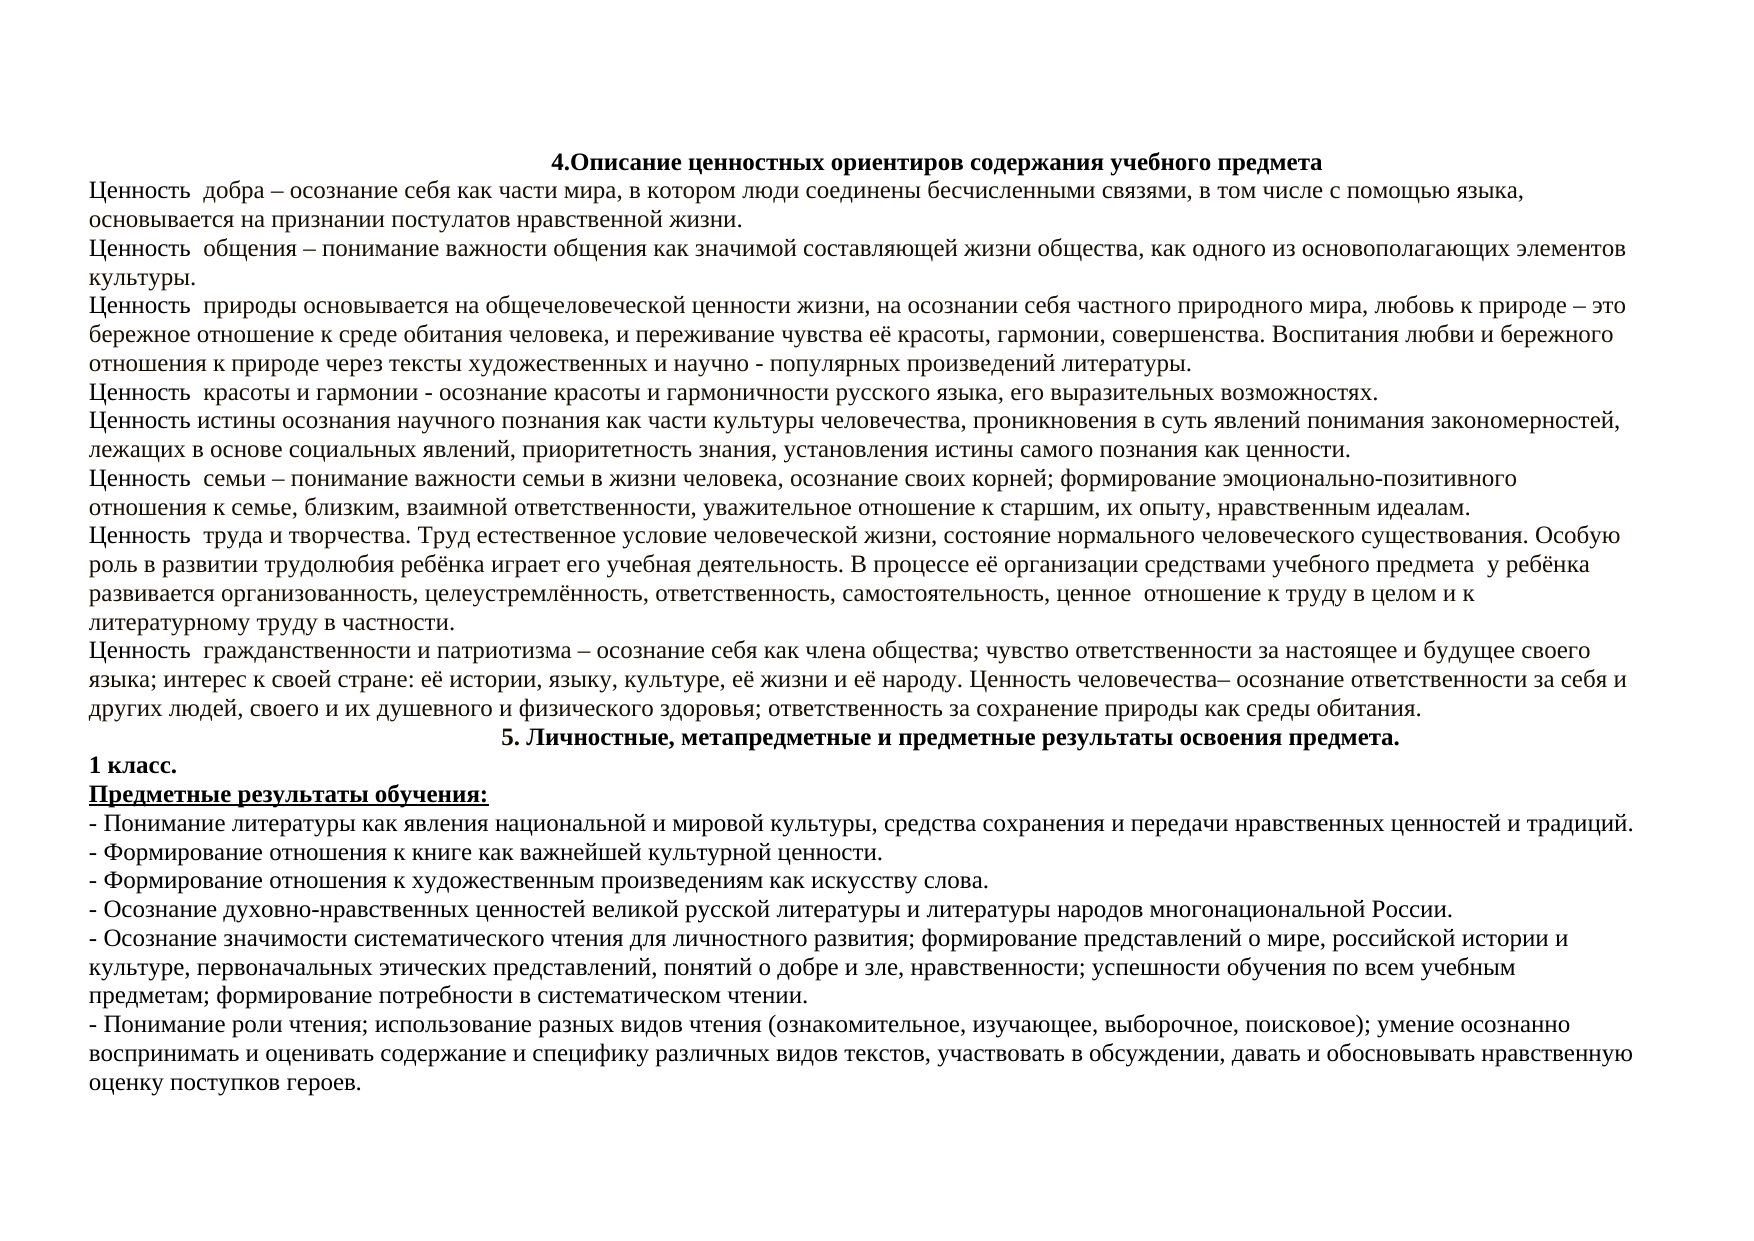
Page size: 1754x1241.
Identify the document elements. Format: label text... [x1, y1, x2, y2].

text - Формирование отношения к художественным произведениям как искусству слова. [89, 866, 1636, 894]
text 1 класс. [89, 751, 1636, 779]
text Предметные результаты обучения: [89, 779, 1636, 808]
text Ценность истины осознания научного познания как части культуры человечества, проникновения в суть явлений понимания закономерностей, лежащих в основе социальных явлений, приоритетность знания, установления истины самого познания как ценности. [89, 406, 1636, 463]
text Ценность природы основывается на общечеловеческой ценности жизни, на осознании себя частного природного мира, любовь к природе – это бережное отношение к среде обитания человека, и переживание чувства её красоты, гармонии, совершенства. Воспитания любви и бережного отношения к природе через тексты художественных и научно - популярных произведений литературы. [89, 291, 1636, 377]
text Ценность труда и творчества. Труд естественное условие человеческой жизни, состояние нормального человеческого существования. Особую роль в развитии трудолюбия ребёнка играет его учебная деятельность. В процессе её организации средствами учебного предмета у ребёнка развивается организованность, целеустремлённость, ответственность, самостоятельность, ценное отношение к труду в целом и к литературному труду в частности. [89, 521, 1636, 636]
text Ценность семьи – понимание важности семьи в жизни человека, осознание своих корней; формирование эмоционально-позитивного отношения к семье, близким, взаимной ответственности, уважительное отношение к старшим, их опыту, нравственным идеалам. [89, 463, 1636, 521]
text - Осознание духовно-нравственных ценностей великой русской литературы и литературы народов многонациональной России. [89, 894, 1636, 923]
text Ценность гражданственности и патриотизма – осознание себя как члена общества; чувство ответственности за настоящее и будущее своего языка; интерес к своей стране: её истории, языку, культуре, её жизни и её народу. Ценность человечества– осознание ответственности за себя и других людей, своего и их душевного и физического здоровья; ответственность за сохранение природы как среды обитания. [89, 636, 1636, 722]
text - Формирование отношения к книге как важнейшей культурной ценности. [89, 837, 1636, 866]
text 5. Личностные, метапредметные и предметные результаты освоения предмета. [89, 722, 1636, 751]
text - Осознание значимости систематического чтения для личностного развития; формирование представлений о мире, российской истории и культуре, первоначальных этических представлений, понятий о добре и зле, нравственности; успешности обучения по всем учебным предметам; формирование потребности в систематическом чтении. [89, 923, 1636, 1009]
text Ценность общения – понимание важности общения как значимой составляющей жизни общества, как одного из основополагающих элементов культуры. [89, 233, 1636, 291]
text Ценность красоты и гармонии - осознание красоты и гармоничности русского языка, его выразительных возможностях. [89, 377, 1636, 406]
text Ценность добра – осознание себя как части мира, в котором люди соединены бесчисленными связями, в том числе с помощью языка, основывается на признании постулатов нравственной жизни. [89, 176, 1636, 233]
text - Понимание роли чтения; использование разных видов чтения (ознакомительное, изучающее, выборочное, поисковое); умение осознанно воспринимать и оценивать содержание и специфику различных видов текстов, участвовать в обсуждении, давать и обосновывать нравственную оценку поступков героев. [89, 1009, 1636, 1096]
text - Понимание литературы как явления национальной и мировой культуры, средства сохранения и передачи нравственных ценностей и традиций. [89, 808, 1636, 837]
text 4.Описание ценностных ориентиров содержания учебного предмета [89, 147, 1636, 176]
